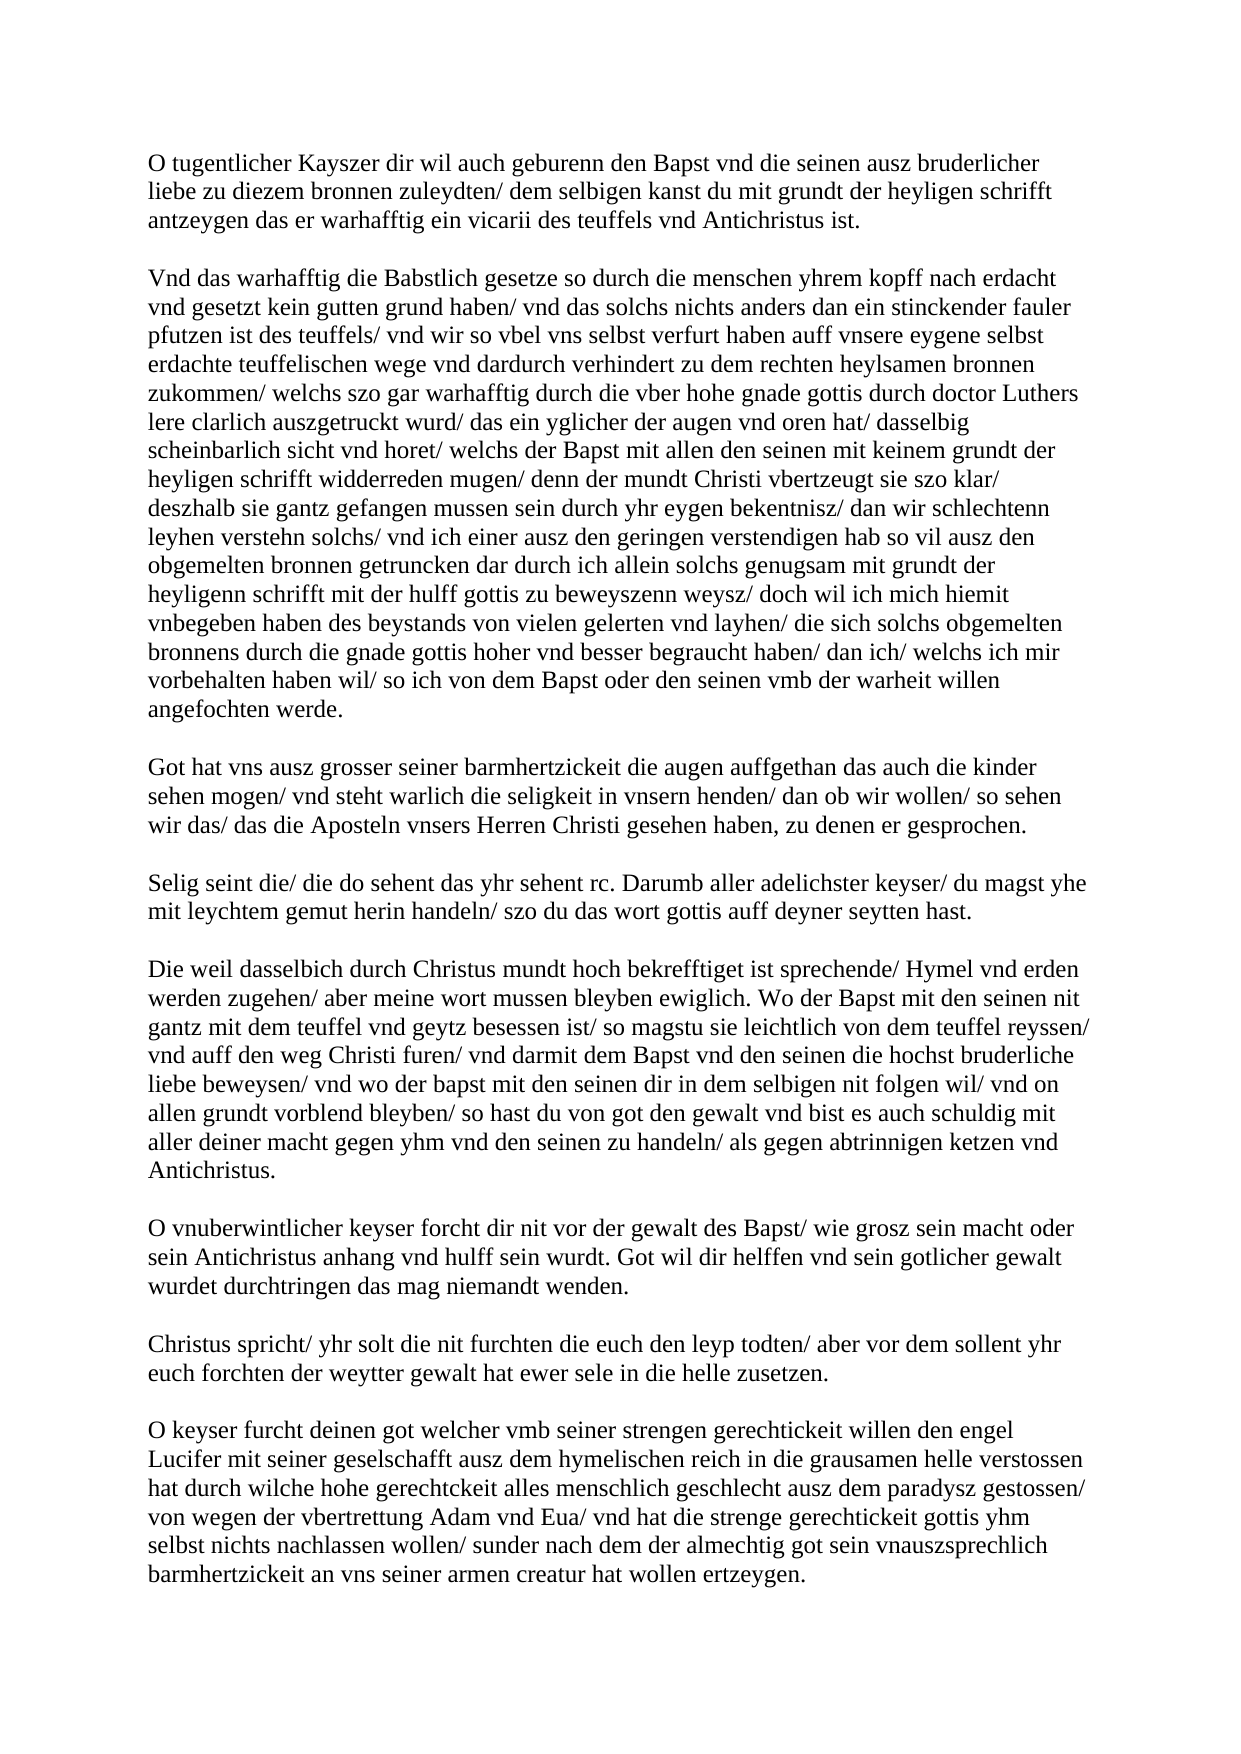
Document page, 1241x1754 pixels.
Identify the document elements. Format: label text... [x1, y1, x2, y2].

text Vnd das warhafftig die Babstlich gesetze so durch die menschen yhrem kopff nach erdacht vnd gesetzt kein gutten grund haben/ vnd das solchs nichts anders dan ein stinckender fauler pfutzen ist des teuffels/ vnd wir so vbel vns selbst verfurt haben auff vnsere eygene selbst erdachte teuffelischen wege vnd dardurch verhindert zu dem rechten heylsamen bronnen zukommen/ welchs szo gar warhafftig durch die vber hohe gnade gottis durch doctor Luthers lere clarlich auszgetruckt wurd/ das ein yglicher der augen vnd oren hat/ dasselbig scheinbarlich sicht vnd horet/ welchs der Bapst mit allen den seinen mit keinem grundt der heyligen schrifft widderreden mugen/ denn der mundt Christi vbertzeugt sie szo klar/ deszhalb sie gantz gefangen mussen sein durch yhr eygen bekentnisz/ dan wir schlechtenn leyhen verstehn solchs/ vnd ich einer ausz den geringen verstendigen hab so vil ausz den obgemelten bronnen getruncken dar durch ich allein solchs genugsam mit grundt der heyligenn schrifft mit der hulff gottis zu beweyszenn weysz/ doch wil ich mich hiemit vnbegeben haben des beystands von vielen gelerten vnd layhen/ die sich solchs obgemelten bronnens durch die gnade gottis hoher vnd besser begraucht haben/ dan ich/ welchs ich mir vorbehalten haben wil/ so ich von dem Bapst oder den seinen vmb der warheit willen angefochten werde. [148, 263, 1093, 723]
text O vnuberwintlicher keyser forcht dir nit vor der gewalt des Bapst/ wie grosz sein macht oder sein Antichristus anhang vnd hulff sein wurdt. Got wil dir helffen vnd sein gotlicher gewalt wurdet durchtringen das mag niemandt wenden. [148, 1213, 1093, 1300]
text Got hat vns ausz grosser seiner barmhertzickeit die augen auffgethan das auch die kinder sehen mogen/ vnd steht warlich die seligkeit in vnsern henden/ dan ob wir wollen/ so sehen wir das/ das die Aposteln vnsers Herren Christi gesehen haben, zu denen er gesprochen. [148, 752, 1093, 838]
text Christus spricht/ yhr solt die nit furchten die euch den leyp todten/ aber vor dem sollent yhr euch forchten der weytter gewalt hat ewer sele in die helle zusetzen. [148, 1329, 1093, 1386]
text Selig seint die/ die do sehent das yhr sehent rc. Darumb aller adelichster keyser/ du magst yhe mit leychtem gemut herin handeln/ szo du das wort gottis auff deyner seytten hast. [148, 868, 1093, 925]
text Die weil dasselbich durch Christus mundt hoch bekrefftiget ist sprechende/ Hymel vnd erden werden zugehen/ aber meine wort mussen bleyben ewiglich. Wo der Bapst mit den seinen nit gantz mit dem teuffel vnd geytz besessen ist/ so magstu sie leichtlich von dem teuffel reyssen/ vnd auff den weg Christi furen/ vnd darmit dem Bapst vnd den seinen die hochst bruderliche liebe beweysen/ vnd wo der bapst mit den seinen dir in dem selbigen nit folgen wil/ vnd on allen grundt vorblend bleyben/ so hast du von got den gewalt vnd bist es auch schuldig mit aller deiner macht gegen yhm vnd den seinen zu handeln/ als gegen abtrinnigen ketzen vnd Antichristus. [148, 954, 1093, 1184]
text O tugentlicher Kayszer dir wil auch geburenn den Bapst vnd die seinen ausz bruderlicher liebe zu diezem bronnen zuleydten/ dem selbigen kanst du mit grundt der heyligen schrifft antzeygen das er warhafftig ein vicarii des teuffels vnd Antichristus ist. [148, 148, 1093, 234]
text O keyser furcht deinen got welcher vmb seiner strengen gerechtickeit willen den engel Lucifer mit seiner geselschafft ausz dem hymelischen reich in die grausamen helle verstossen hat durch wilche hohe gerechtckeit alles menschlich geschlecht ausz dem paradysz gestossen/ von wegen der vbertrettung Adam vnd Eua/ vnd hat die strenge gerechtickeit gottis yhm selbst nichts nachlassen wollen/ sunder nach dem der almechtig got sein vnauszsprechlich barmhertzickeit an vns seiner armen creatur hat wollen ertzeygen. [148, 1416, 1093, 1588]
